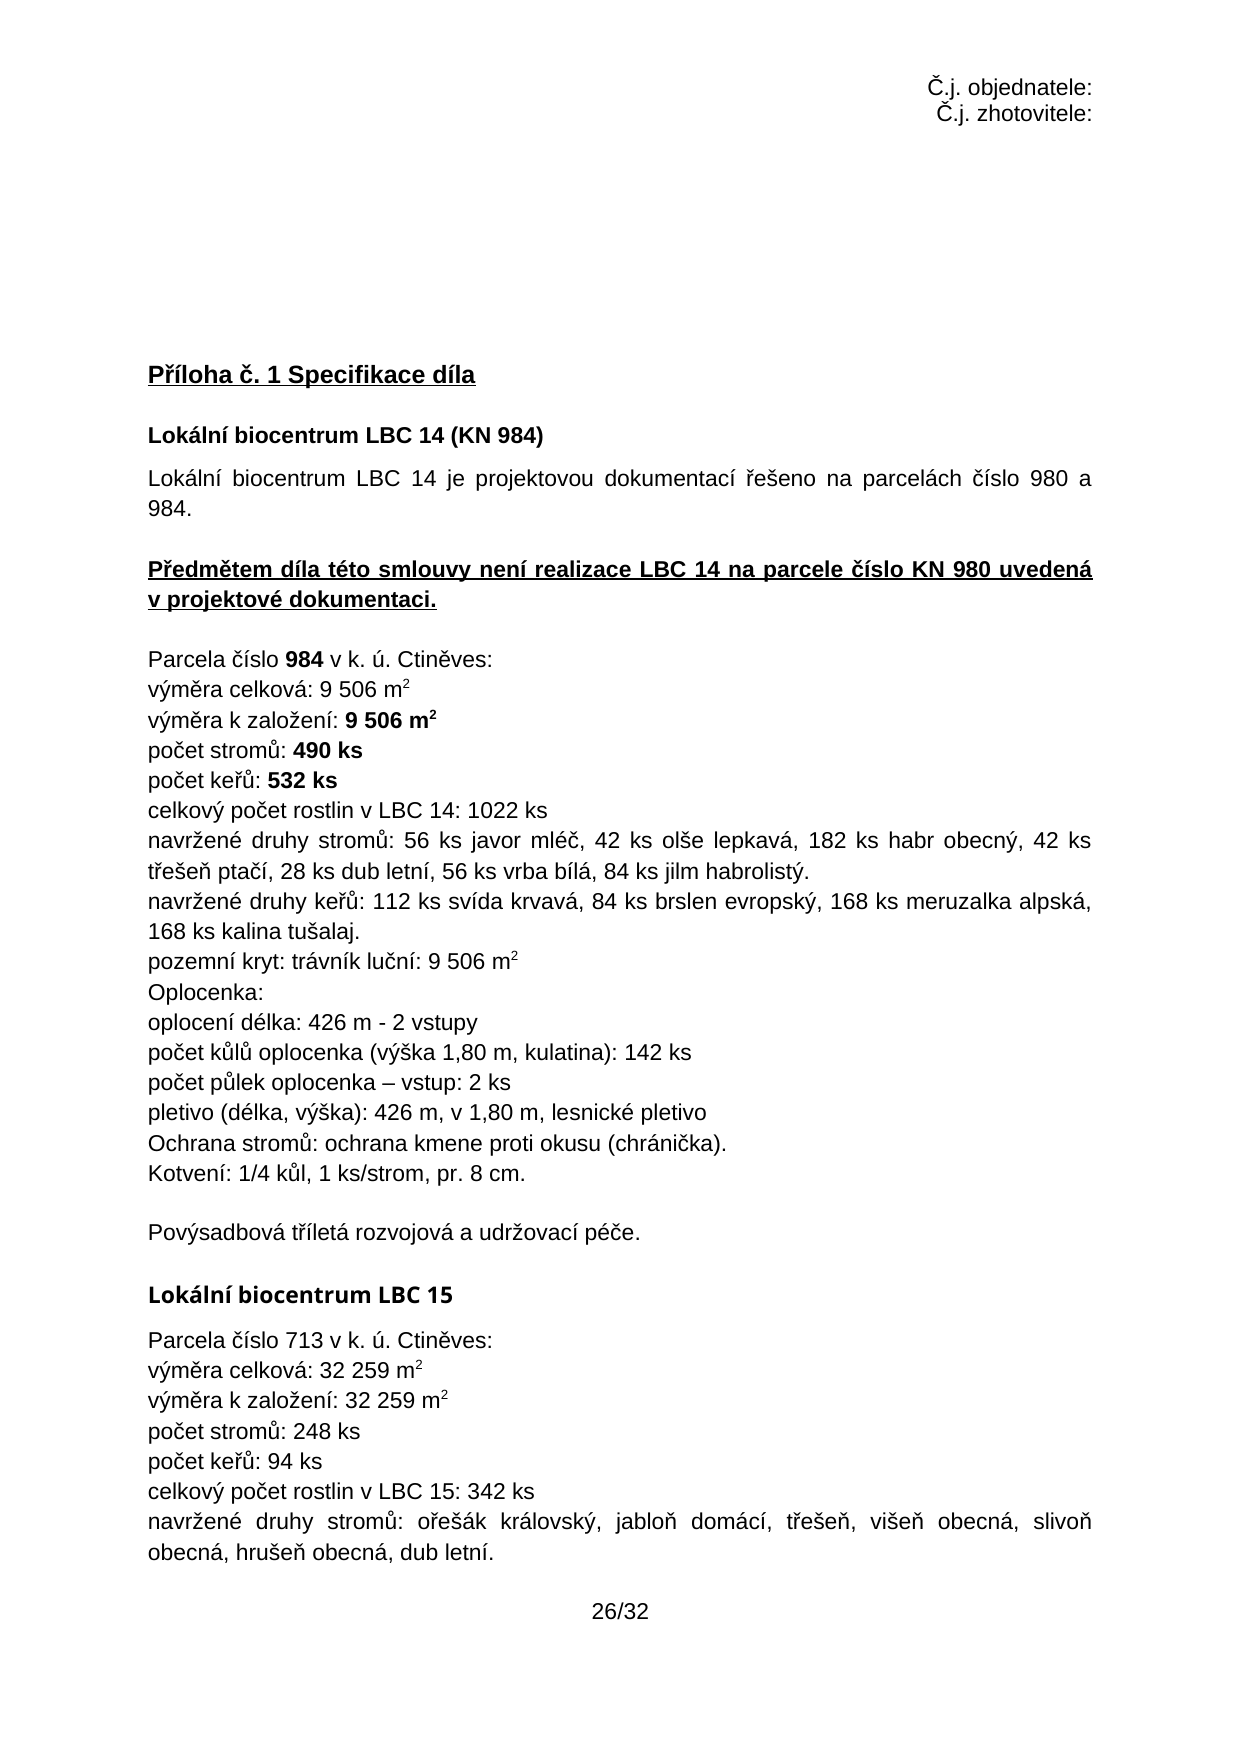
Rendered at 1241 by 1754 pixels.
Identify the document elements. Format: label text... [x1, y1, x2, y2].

text výměra k založení: 9 506 m2 [148, 707, 1093, 733]
text výměra k založení: 32 259 m2 [148, 1387, 1093, 1414]
text navržené druhy stromů: ořešák královský, jabloň domácí, třešeň, višeň obecná, slivoň obecná, hrušeň obecná, dub letní. [148, 1508, 1093, 1565]
text počet stromů: 490 ks [148, 737, 1093, 763]
text pozemní kryt: trávník luční: 9 506 m2 [148, 948, 1093, 975]
text Ochrana stromů: ochrana kmene proti okusu (chránička). [148, 1129, 1093, 1156]
text Předmětem díla této smlouvy není realizace LBC 14 na parcele číslo KN 980 uvedená v projektové dokumentaci. [148, 556, 1093, 578]
text Příloha č. 1 Specifikace díla [148, 360, 1093, 389]
text celkový počet rostlin v LBC 14: 1022 ks [148, 797, 1093, 824]
text Lokální biocentrum LBC 14 je projektovou dokumentací řešeno na parcelách číslo 980 a 984. [148, 465, 1093, 522]
text Lokální biocentrum LBC 15 [148, 1278, 1093, 1310]
text Parcela číslo 713 v k. ú. Ctiněves: [148, 1327, 1093, 1353]
text navržené druhy keřů: 112 ks svída krvavá, 84 ks brslen evropský, 168 ks meruzalka alpská, 168 ks kalina tušalaj. [148, 888, 1093, 944]
text výměra celková: 9 506 m2 [148, 676, 1093, 703]
text oplocení délka: 426 m - 2 vstupy [148, 1009, 1093, 1035]
text počet keřů: 532 ks [148, 767, 1093, 793]
text počet kůlů oplocenka (výška 1,80 m, kulatina): 142 ks [148, 1039, 1093, 1065]
text Oplocenka: [148, 978, 1093, 1005]
text Povýsadbová tříletá rozvojová a udržovací péče. [148, 1219, 1093, 1246]
text pletivo (délka, výška): 426 m, v 1,80 m, lesnické pletivo [148, 1099, 1093, 1126]
text navržené druhy stromů: 56 ks javor mléč, 42 ks olše lepkavá, 182 ks habr obecný, 42 ks třešeň ptačí, 28 ks dub letní, 56 ks vrba bílá, 84 ks jilm habrolistý. [148, 827, 1093, 884]
text Lokální biocentrum LBC 14 (KN 984) [148, 422, 1093, 449]
text výměra celková: 32 259 m2 [148, 1357, 1093, 1383]
text počet stromů: 248 ks [148, 1418, 1093, 1444]
text počet půlek oplocenka – vstup: 2 ks [148, 1069, 1093, 1096]
text počet keřů: 94 ks [148, 1448, 1093, 1474]
text Parcela číslo 984 v k. ú. Ctiněves: [148, 646, 1093, 673]
text Kotvení: 1/4 kůl, 1 ks/strom, pr. 8 cm. [148, 1160, 1093, 1186]
text celkový počet rostlin v LBC 15: 342 ks [148, 1478, 1093, 1504]
text Předmětem díla této smlouvy není realizace LBC 14 na parcele číslo KN 980 uvedená v projektové dokumentaci. [148, 580, 1093, 612]
